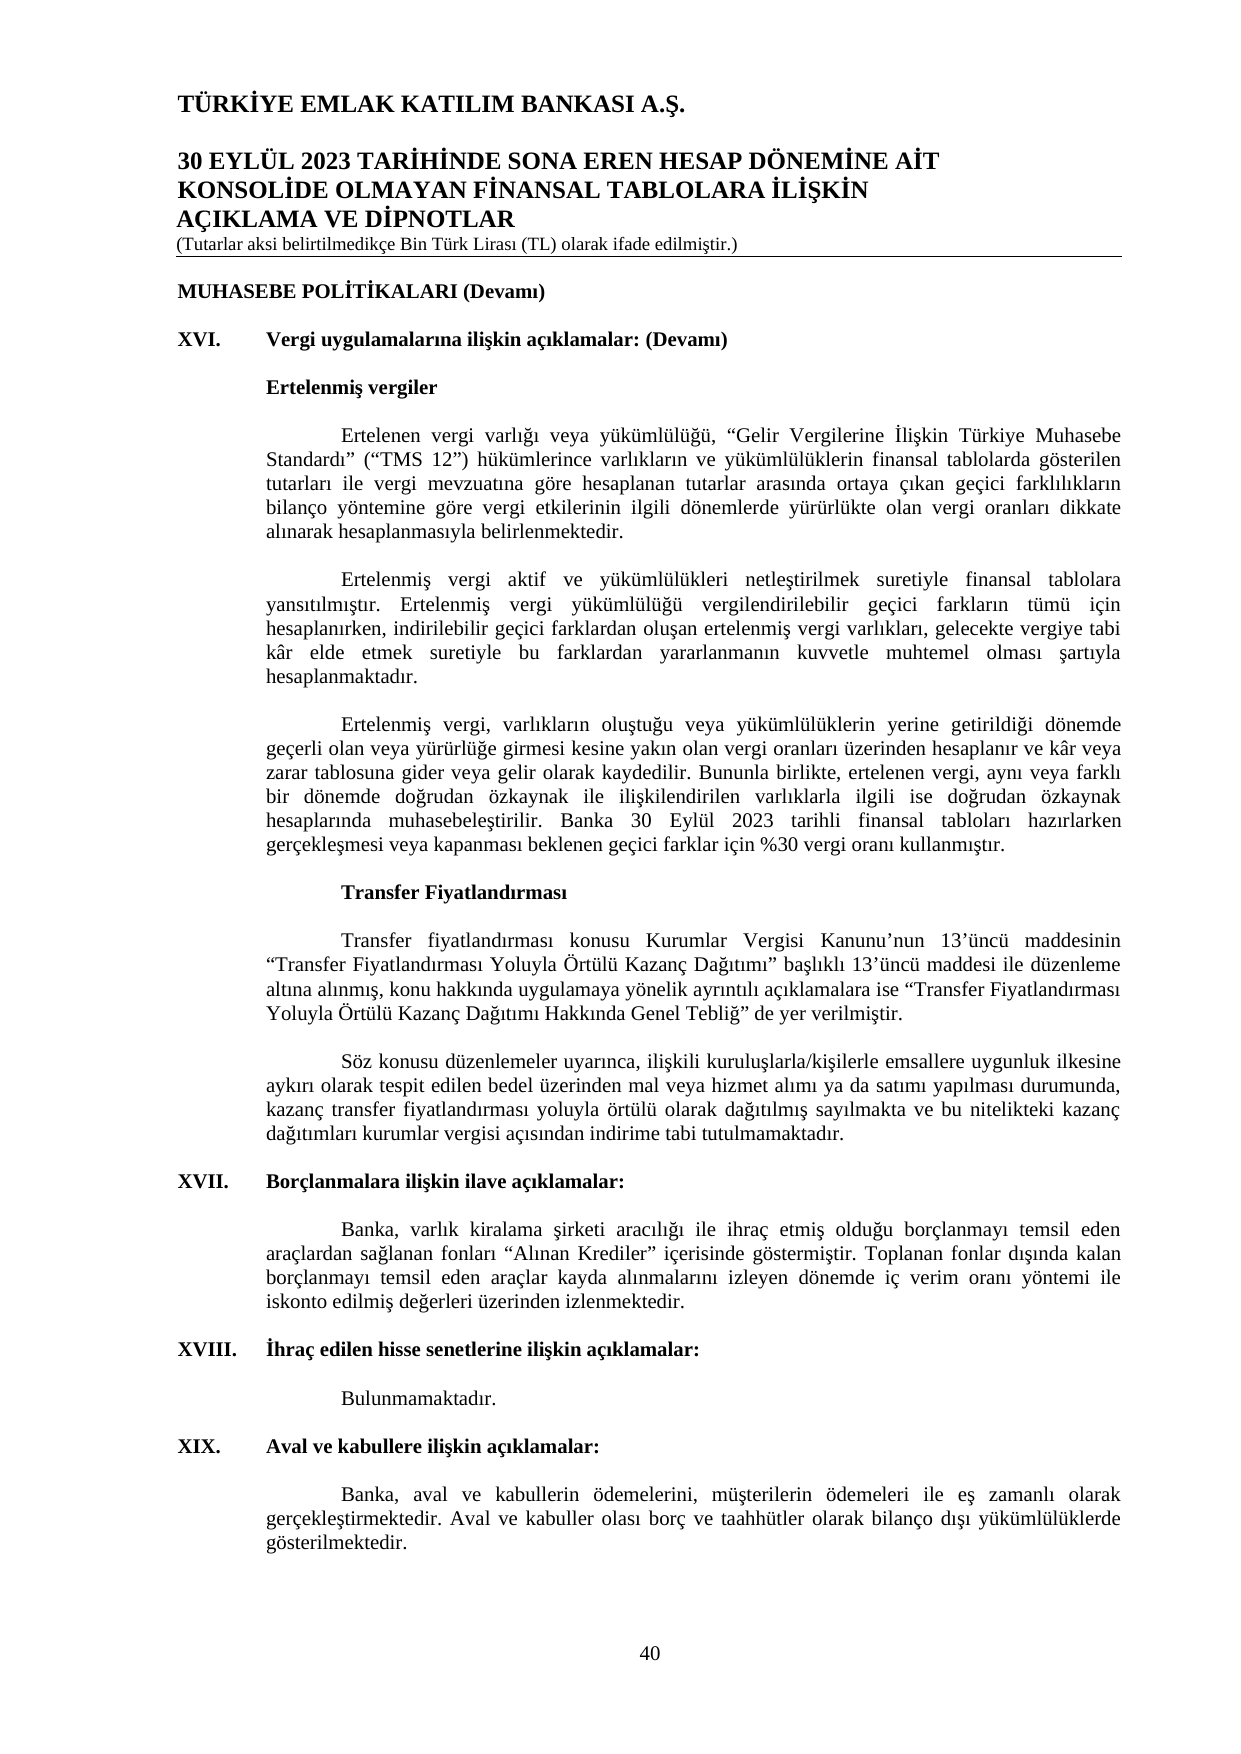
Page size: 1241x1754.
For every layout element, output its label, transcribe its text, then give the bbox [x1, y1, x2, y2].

text XIX. Aval ve kabullere ilişkin açıklamalar: [177, 1434, 1122, 1458]
text Ertelenen vergi varlığı veya yükümlülüğü, “Gelir Vergilerine İlişkin Türkiye Muhasebe Standardı” (“TMS 12”) hükümlerince varlıkların ve yükümlülüklerin finansal tablolarda gösterilen tutarları ile vergi mevzuatına göre hesaplanan tutarlar arasında ortaya çıkan geçici farklılıkların bilanço yöntemine göre vergi etkilerinin ilgili dönemlerde yürürlükte olan vergi oranları dikkate alınarak hesaplanmasıyla belirlenmektedir. [266, 423, 1122, 543]
text Ertelenmiş vergi, varlıkların oluştuğu veya yükümlülüklerin yerine getirildiği dönemde geçerli olan veya yürürlüğe girmesi kesine yakın olan vergi oranları üzerinden hesaplanır ve kâr veya zarar tablosuna gider veya gelir olarak kaydedilir. Bununla birlikte, ertelenen vergi, aynı veya farklı bir dönemde doğrudan özkaynak ile ilişkilendirilen varlıklarla ilgili ise doğrudan özkaynak hesaplarında muhasebeleştirilir. Banka 30 Eylül 2023 tarihli finansal tabloları hazırlarken gerçekleşmesi veya kapanması beklenen geçici farklar için %30 vergi oranı kullanmıştır. [266, 712, 1122, 856]
text Transfer fiyatlandırması konusu Kurumlar Vergisi Kanunu’nun 13’üncü maddesinin “Transfer Fiyatlandırması Yoluyla Örtülü Kazanç Dağıtımı” başlıklı 13’üncü maddesi ile düzenleme altına alınmış, konu hakkında uygulamaya yönelik ayrıntılı açıklamalara ise “Transfer Fiyatlandırması Yoluyla Örtülü Kazanç Dağıtımı Hakkında Genel Tebliğ” de yer verilmiştir. [266, 928, 1122, 1024]
text Transfer Fiyatlandırması [266, 880, 1122, 904]
text MUHASEBE POLİTİKALARI (Devamı) [177, 279, 1122, 303]
text XVII. Borçlanmalara ilişkin ilave açıklamalar: [177, 1169, 1122, 1193]
text XVI. Vergi uygulamalarına ilişkin açıklamalar: (Devamı) [177, 327, 1122, 351]
text Söz konusu düzenlemeler uyarınca, ilişkili kuruluşlarla/kişilerle emsallere uygunluk ilkesine aykırı olarak tespit edilen bedel üzerinden mal veya hizmet alımı ya da satımı yapılması durumunda, kazanç transfer fiyatlandırması yoluyla örtülü olarak dağıtılmış sayılmakta ve bu nitelikteki kazanç dağıtımları kurumlar vergisi açısından indirime tabi tutulmamaktadır. [266, 1049, 1122, 1145]
text Bulunmamaktadır. [266, 1386, 1122, 1409]
text Ertelenmiş vergi aktif ve yükümlülükleri netleştirilmek suretiyle finansal tablolara yansıtılmıştır. Ertelenmiş vergi yükümlülüğü vergilendirilebilir geçici farkların tümü için hesaplanırken, indirilebilir geçici farklardan oluşan ertelenmiş vergi varlıkları, gelecekte vergiye tabi kâr elde etmek suretiyle bu farklardan yararlanmanın kuvvetle muhtemel olması şartıyla hesaplanmaktadır. [266, 567, 1122, 688]
text Ertelenmiş vergiler [266, 375, 1122, 399]
text XVIII. İhraç edilen hisse senetlerine ilişkin açıklamalar: [177, 1337, 1122, 1361]
text Banka, varlık kiralama şirketi aracılığı ile ihraç etmiş olduğu borçlanmayı temsil eden araçlardan sağlanan fonları “Alınan Krediler” içerisinde göstermiştir. Toplanan fonlar dışında kalan borçlanmayı temsil eden araçlar kayda alınmalarını izleyen dönemde iç verim oranı yöntemi ile iskonto edilmiş değerleri üzerinden izlenmektedir. [266, 1217, 1122, 1313]
text Banka, aval ve kabullerin ödemelerini, müşterilerin ödemeleri ile eş zamanlı olarak gerçekleştirmektedir. Aval ve kabuller olası borç ve taahhütler olarak bilanço dışı yükümlülüklerde gösterilmektedir. [266, 1482, 1122, 1554]
